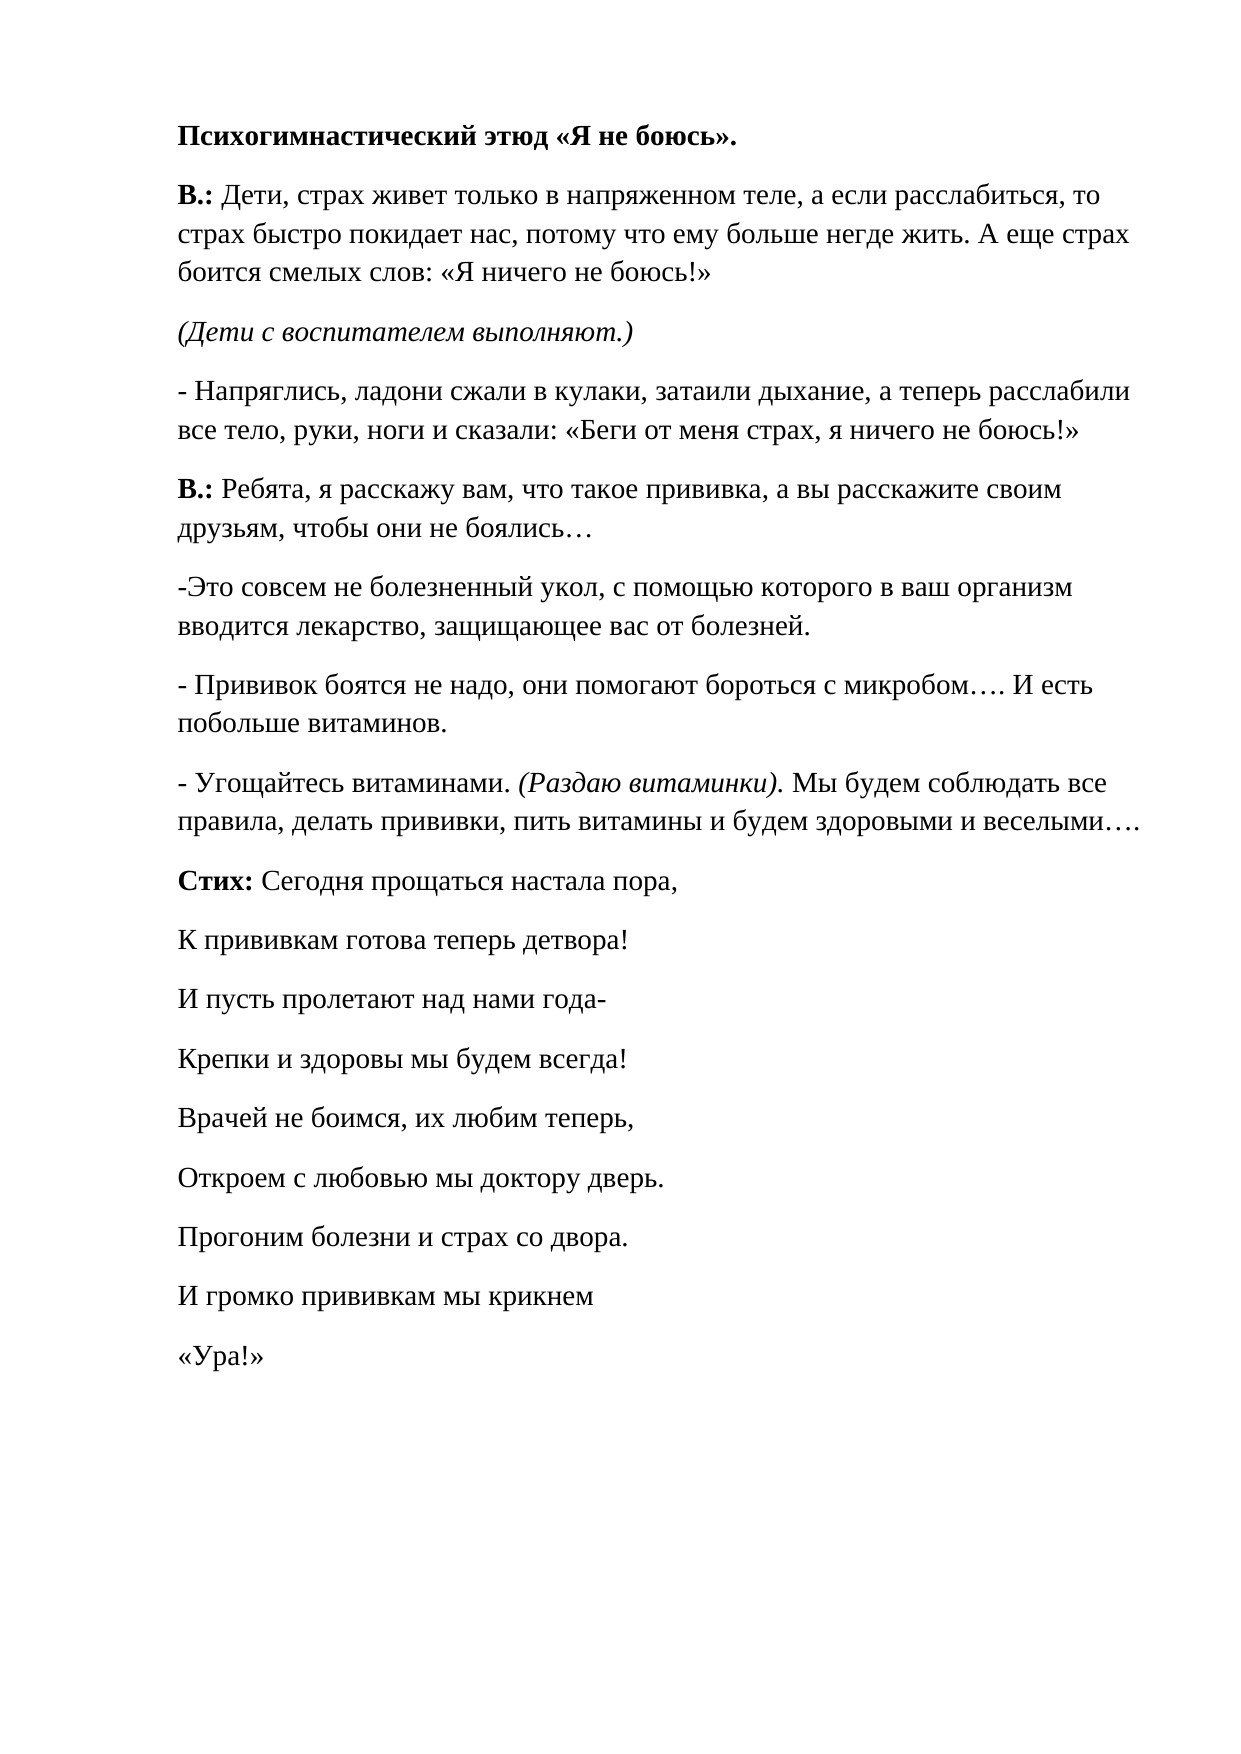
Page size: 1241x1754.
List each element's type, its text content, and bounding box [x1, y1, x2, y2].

text (Дети с воспитателем выполняют.) [177, 314, 1152, 347]
text Крепки и здоровы мы будем всегда! [177, 1041, 1152, 1074]
text -Это совсем не болезненный укол, с помощью которого в ваш организм вводится лекарство, защищающее вас от болезней. [177, 569, 1152, 641]
text В.: Ребята, я расскажу вам, что такое прививка, а вы расскажите своим друзьям, чтобы они не боялись… [177, 471, 1152, 543]
text Стих: Сегодня прощаться настала пора, [177, 863, 1152, 896]
text В.: Дети, страх живет только в напряженном теле, а если расслабиться, то страх быстро покидает нас, потому что ему больше негде жить. А еще страх боится смелых слов: «Я ничего не боюсь!» [177, 177, 1152, 288]
text К прививкам готова теперь детвора! [177, 922, 1152, 956]
text И пусть пролетают над нами года- [177, 982, 1152, 1015]
text Откроем с любовью мы доктору дверь. [177, 1160, 1152, 1193]
text - Прививок боятся не надо, они помогают бороться с микробом…. И есть побольше витаминов. [177, 667, 1152, 739]
text - Напряглись, ладони сжали в кулаки, затаили дыхание, а теперь расслабили все тело, руки, ноги и сказали: «Беги от меня страх, я ничего не боюсь!» [177, 373, 1152, 445]
text «Ура!» [177, 1338, 1152, 1371]
text Прогоним болезни и страх со двора. [177, 1219, 1152, 1253]
text - Угощайтесь витаминами. (Раздаю витаминки). Мы будем соблюдать все правила, делать прививки, пить витамины и будем здоровыми и веселыми…. [177, 765, 1152, 837]
text И громко прививкам мы крикнем [177, 1278, 1152, 1312]
text Врачей не боимся, их любим теперь, [177, 1100, 1152, 1134]
text Психогимнастический этюд «Я не боюсь». [177, 118, 1152, 152]
